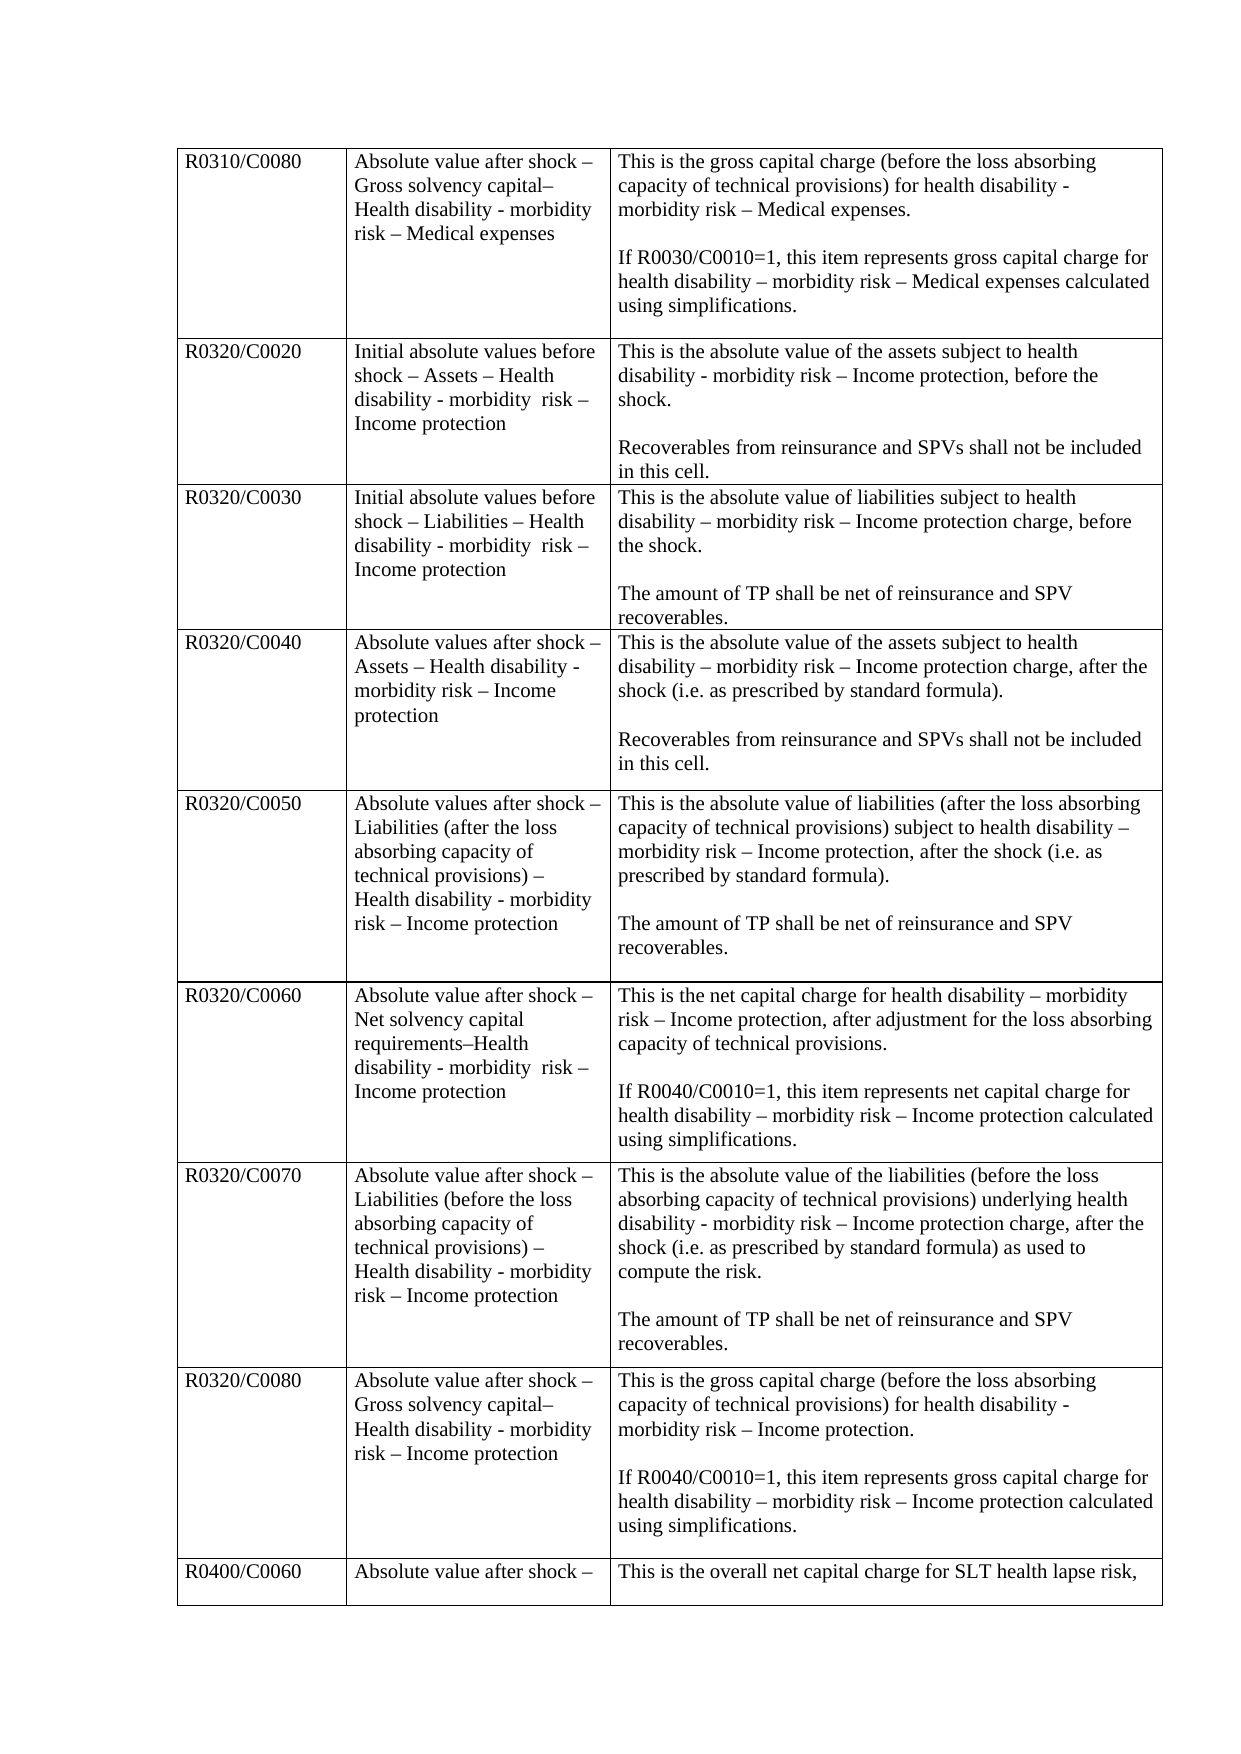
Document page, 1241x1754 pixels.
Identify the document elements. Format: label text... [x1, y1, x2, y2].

table_cell This is the absolute value of the assets subject to health disability – morbidity risk – Income protection charge, after the shock (i.e. as prescribed by standard formula). Recoverables from reinsurance and SPVs shall not be included in this cell. [611, 630, 1162, 789]
table_cell This is the net capital charge for health disability – morbidity risk – Income protection, after adjustment for the loss absorbing capacity of technical provisions. If R0040/C0010=1, this item represents net capital charge for health disability – morbidity risk – Income protection calculated using simplifications. [611, 983, 1162, 1162]
table_cell This is the absolute value of liabilities subject to health disability – morbidity risk – Income protection charge, before the shock. The amount of TP shall be net of reinsurance and SPV recoverables. [611, 485, 1162, 629]
table_cell Absolute value after shock – Gross solvency capital– Health disability - morbidity risk – Income protection [347, 1368, 610, 1558]
table_cell This is the gross capital charge (before the loss absorbing capacity of technical provisions) for health disability - morbidity risk – Medical expenses. If R0030/C0010=1, this item represents gross capital charge for health disability – morbidity risk – Medical expenses calculated using simplifications. [611, 149, 1162, 338]
table_cell Absolute value after shock – Net solvency capital requirements–Health disability - morbidity risk – Income protection [347, 983, 610, 1162]
table_cell R0320/C0070 [178, 1163, 346, 1367]
table_cell Absolute values after shock – Assets – Health disability - morbidity risk – Income protection [347, 630, 610, 789]
table_cell Initial absolute values before shock – Liabilities – Health disability - morbidity risk – Income protection [347, 485, 610, 629]
table_cell This is the gross capital charge (before the loss absorbing capacity of technical provisions) for health disability - morbidity risk – Income protection. If R0040/C0010=1, this item represents gross capital charge for health disability – morbidity risk – Income protection calculated using simplifications. [611, 1368, 1162, 1558]
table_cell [611, 1559, 1162, 1605]
table_cell Absolute value after shock – Liabilities (before the loss absorbing capacity of technical provisions) – Health disability - morbidity risk – Income protection [347, 1163, 610, 1367]
table_cell R0320/C0050 [178, 791, 346, 981]
table_cell This is the absolute value of the assets subject to health disability - morbidity risk – Income protection, before the shock. Recoverables from reinsurance and SPVs shall not be included in this cell. [611, 339, 1162, 484]
table_cell R0310/C0080 [178, 149, 346, 338]
table_cell R0320/C0060 [178, 983, 346, 1162]
table_cell R0320/C0030 [178, 485, 346, 629]
table_cell Absolute values after shock – Liabilities (after the loss absorbing capacity of technical provisions) – Health disability - morbidity risk – Income protection [347, 791, 610, 981]
table_cell R0320/C0020 [178, 339, 346, 484]
table_cell R0400/C0060 (C04) [178, 1559, 346, 1605]
table_cell Initial absolute values before shock – Assets – Health disability - morbidity risk – Income protection [347, 339, 610, 484]
table_cell R0320/C0080 [178, 1368, 346, 1558]
table_cell R0320/C0040 [178, 630, 346, 789]
table_cell This is the absolute value of liabilities (after the loss absorbing capacity of technical provisions) subject to health disability – morbidity risk – Income protection, after the shock (i.e. as prescribed by standard formula). The amount of TP shall be net of reinsurance and SPV recoverables. [611, 791, 1162, 981]
table_cell Absolute value after shock – Gross solvency capital– Health disability - morbidity risk – Medical expenses [347, 149, 610, 338]
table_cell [347, 1559, 610, 1605]
table_cell This is the absolute value of the liabilities (before the loss absorbing capacity of technical provisions) underlying health disability - morbidity risk – Income protection charge, after the shock (i.e. as prescribed by standard formula) as used to compute the risk. The amount of TP shall be net of reinsurance and SPV recoverables. [611, 1163, 1162, 1367]
